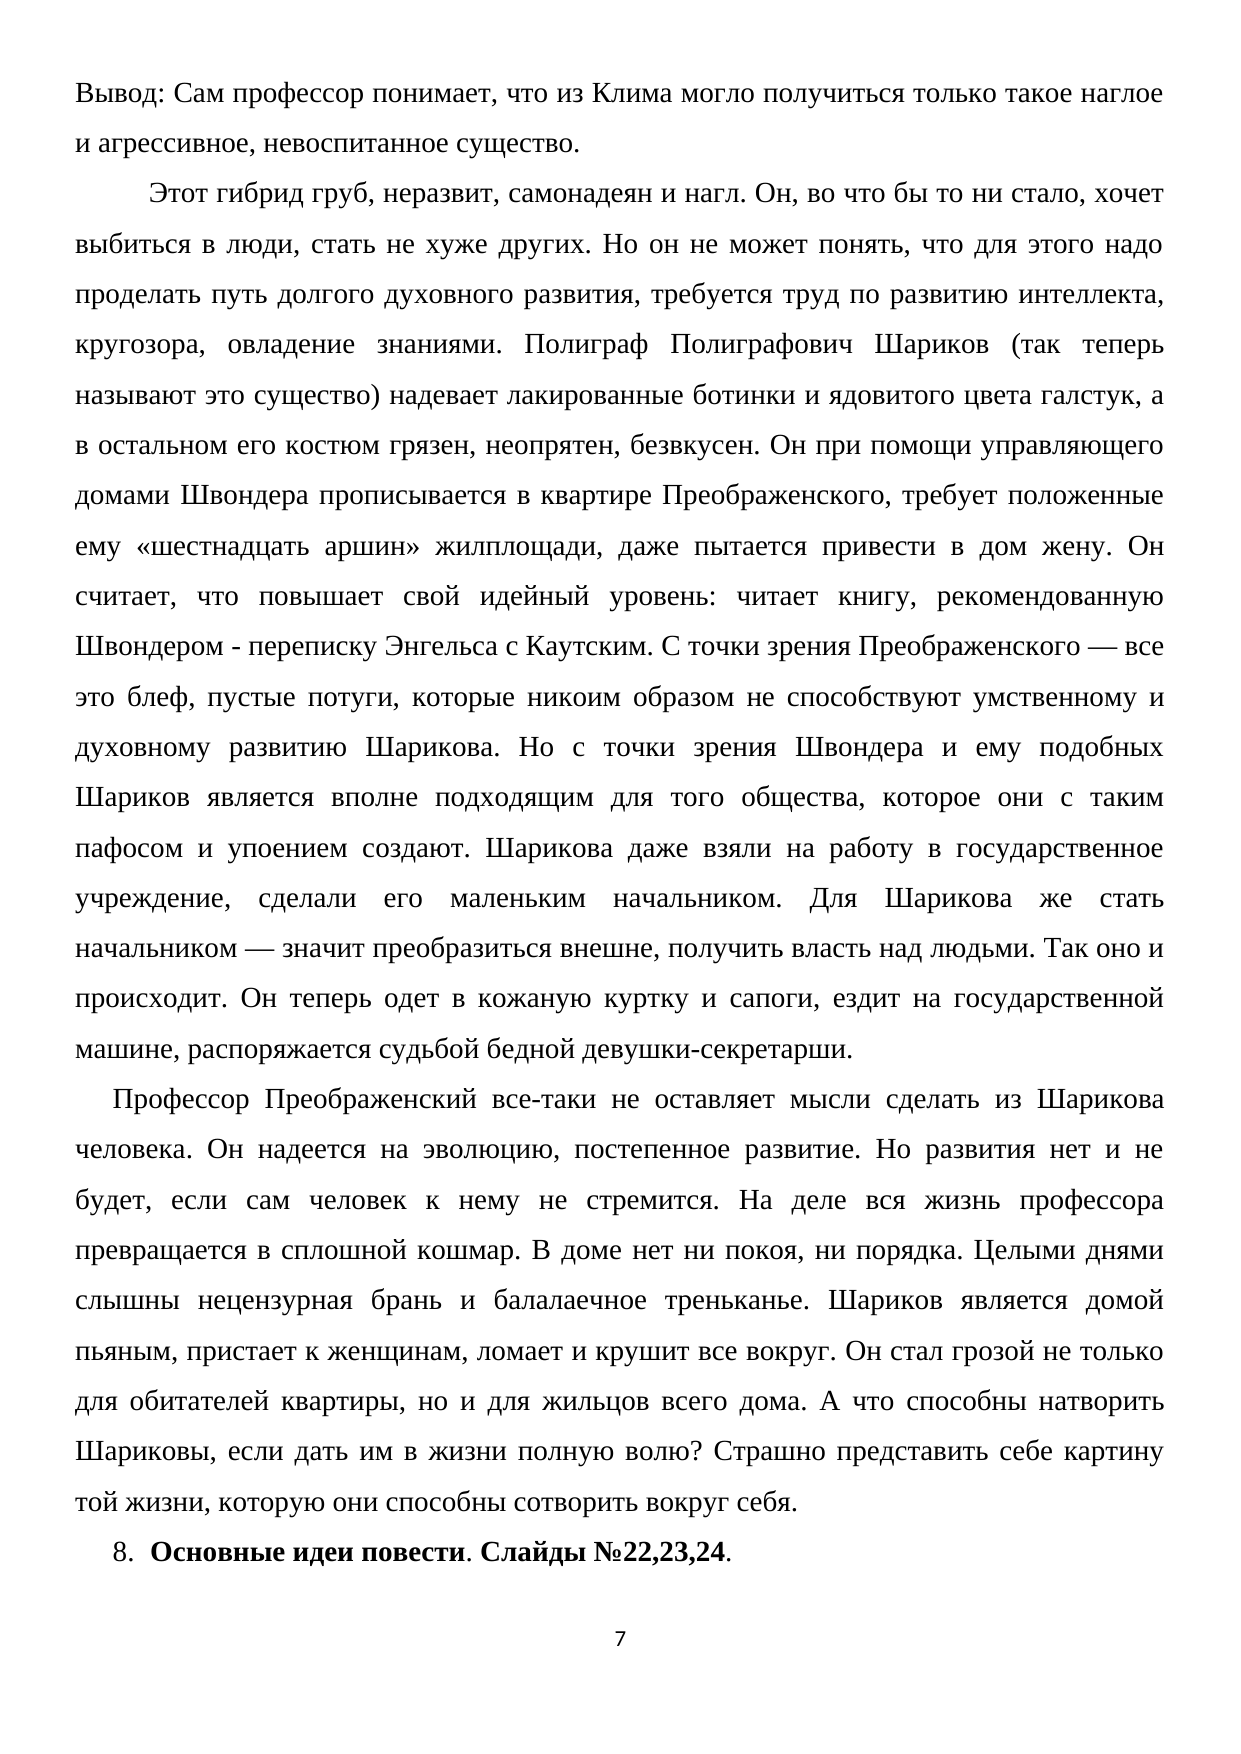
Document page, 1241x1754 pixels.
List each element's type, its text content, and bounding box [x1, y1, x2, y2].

text Вывод: Сам профессор понимает, что из Клима могло получиться только такое наглое и агрессивное, невоспитанное существо. [75, 75, 1165, 159]
text Этот гибрид груб, неразвит, самонадеян и нагл. Он, во что бы то ни стало, хочет выбиться в люди, стать не хуже других. Но он не может понять, что для этого надо проделать путь долгого духовного развития, требуется труд по развитию интеллекта, кругозора, овладение знаниями. Полиграф Полиграфович Шариков (так теперь называют это существо) надевает лакированные ботинки и ядовитого цвета галстук, а в остальном его костюм грязен, неопрятен, безвкусен. Он при помощи управляющего домами Швондера прописывается в квартире Преображенского, требует положенные ему «шестнадцать аршин» жилплощади, даже пытается привести в дом жену. Он считает, что повышает свой идейный уровень: читает книгу, рекомендованную Швондером - переписку Энгельса с Каутским. С точки зрения Преображенского — все это блеф, пустые потуги, которые никоим образом не способствуют умственному и духовному развитию Шарикова. Но с точки зрения Швондера и ему подобных Шариков является вполне подходящим для того общества, которое они с таким пафосом и упоением создают. Шарикова даже взяли на работу в государственное учреждение, сделали его маленьким начальником. Для Шарикова же стать начальником — значит преобразиться внешне, получить власть над людьми. Так оно и происходит. Он теперь одет в кожаную куртку и сапоги, ездит на государственной машине, распоряжается судьбой бедной девушки-секретарши. [75, 176, 1165, 1064]
list Основные идеи повести. Слайды №22,23,24. [112, 1534, 1165, 1568]
text Профессор Преображенский все-таки не оставляет мысли сделать из Шарикова человека. Он надеется на эволюцию, постепенное развитие. Но развития нет и не будет, если сам человек к нему не стремится. На деле вся жизнь профессора превращается в сплошной кошмар. В доме нет ни покоя, ни порядка. Целыми днями слышны нецензурная брань и балалаечное треньканье. Шариков является домой пьяным, пристает к женщинам, ломает и крушит все вокруг. Он стал грозой не только для обитателей квартиры, но и для жильцов всего дома. А что способны натворить Шариковы, если дать им в жизни полную волю? Страшно представить себе картину той жизни, которую они способны сотворить вокруг себя. [75, 1081, 1165, 1517]
